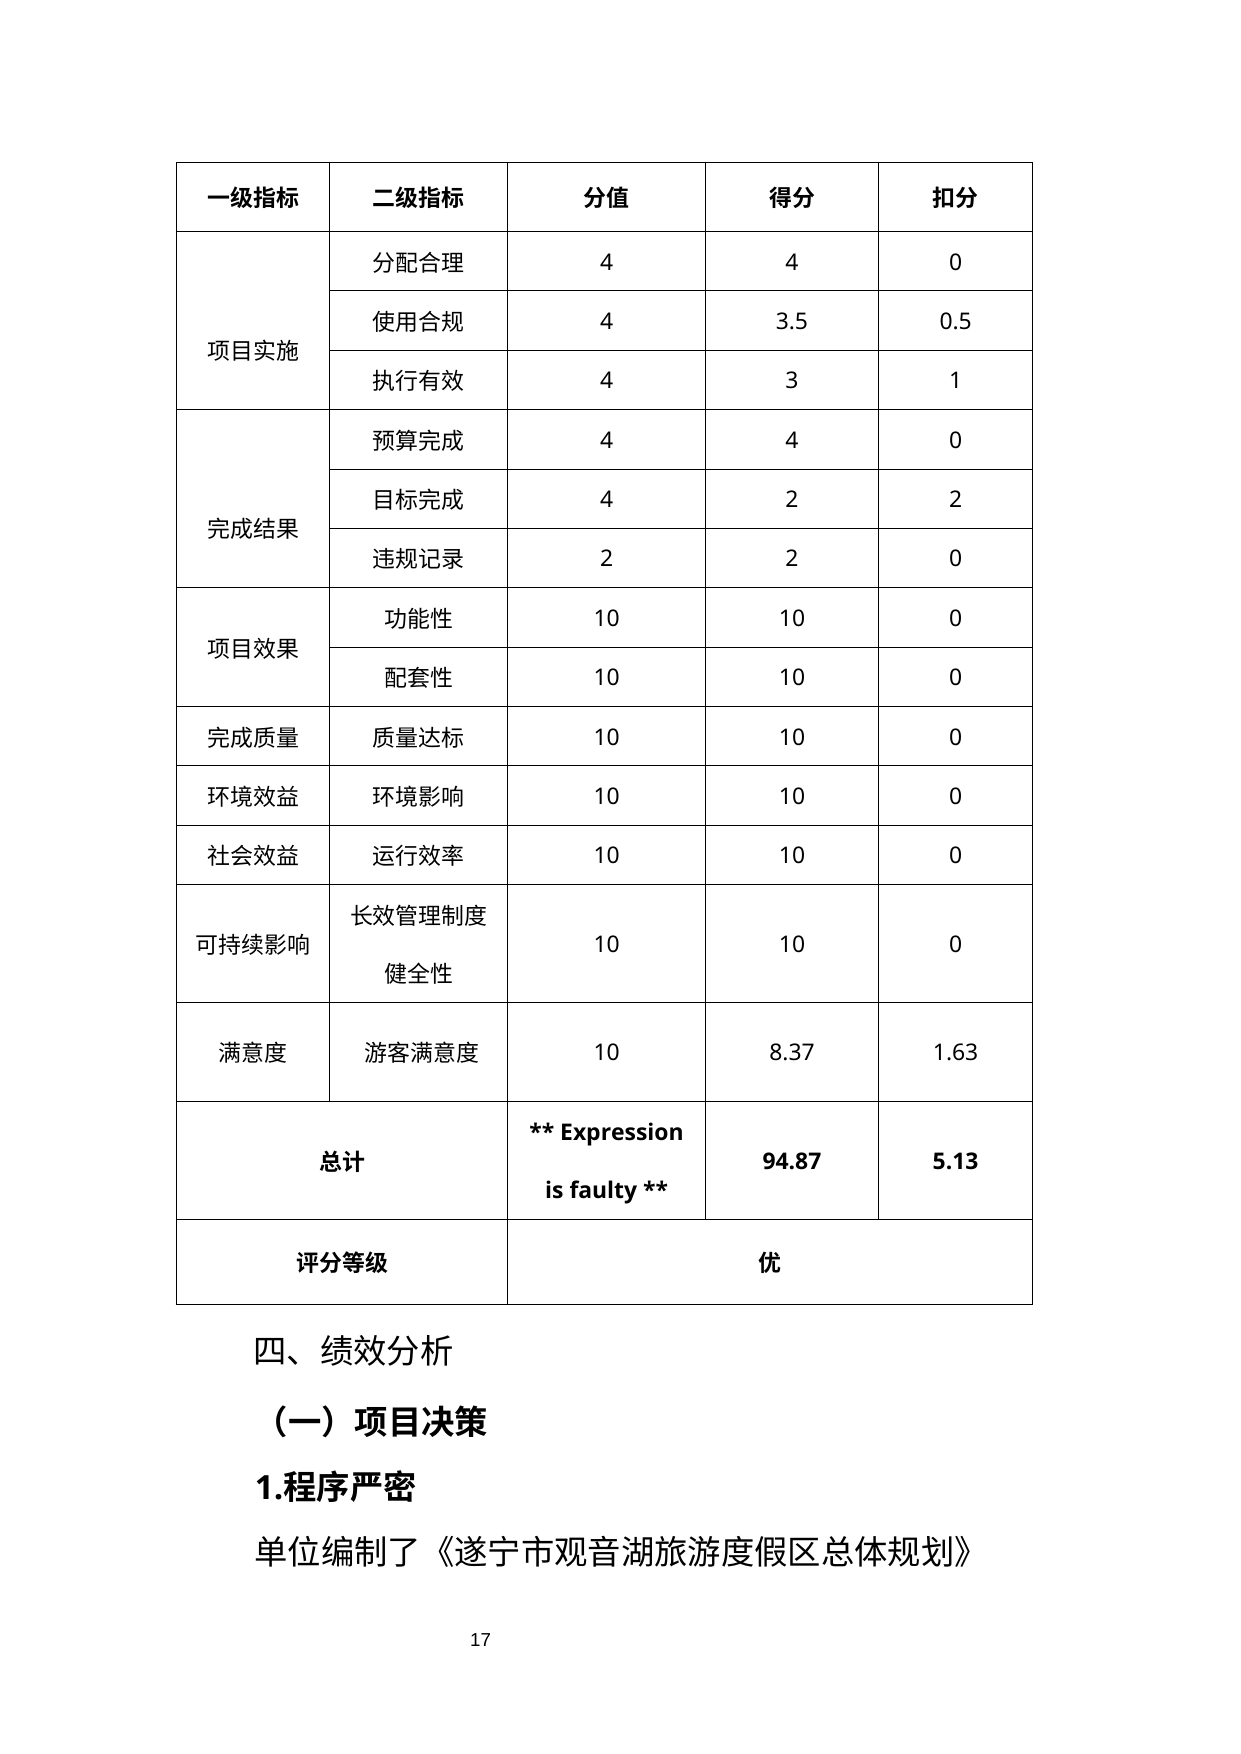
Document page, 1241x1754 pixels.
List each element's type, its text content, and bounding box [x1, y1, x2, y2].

table_cell 4 [508, 351, 705, 409]
table_cell 0 [879, 410, 1032, 468]
table_cell 质量达标 [330, 707, 507, 765]
table_cell 环境影响 [330, 766, 507, 825]
table_cell 违规记录 [330, 529, 507, 587]
table_cell 10 [508, 885, 705, 1002]
table_cell 评分等级 [177, 1220, 507, 1303]
subtitle 四、绩效分析 [253, 1317, 1053, 1375]
table_cell 10 [508, 707, 705, 765]
table_cell 满意度 [177, 1003, 329, 1101]
table_header 扣分 [879, 163, 1032, 231]
table_cell 3 [706, 351, 878, 409]
table_cell 项目效果 [177, 588, 329, 706]
table_cell 0 [879, 588, 1032, 647]
table_cell 0.5 [879, 291, 1032, 350]
table_cell 5.13 [879, 1102, 1032, 1219]
table_cell 0 [879, 766, 1032, 825]
table_cell 分配合理 [330, 232, 507, 290]
table_cell 10 [508, 766, 705, 825]
table_cell 0 [879, 885, 1032, 1002]
table_cell 2 [706, 529, 878, 587]
table_cell 预算完成 [330, 410, 507, 468]
table_cell 完成质量 [177, 707, 329, 765]
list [187, 1517, 1053, 1582]
table_cell 游客满意度 [330, 1003, 507, 1101]
table_cell 2 [879, 470, 1032, 528]
table_cell 10 [706, 826, 878, 884]
table_header 一级指标 [177, 163, 329, 231]
table_cell 社会效益 [177, 826, 329, 884]
table_cell 4 [706, 232, 878, 290]
table_cell 8.37 [706, 1003, 878, 1101]
table_cell 100 [508, 1102, 705, 1219]
table_cell 0 [879, 826, 1032, 884]
table_cell 1.63 [879, 1003, 1032, 1101]
table_cell 10 [706, 588, 878, 647]
table_cell 功能性 [330, 588, 507, 647]
table_cell 4 [508, 410, 705, 468]
table_header 分值 [508, 163, 705, 231]
table_cell 配套性 [330, 648, 507, 706]
table_cell 2 [508, 529, 705, 587]
table_cell 10 [706, 766, 878, 825]
table_cell 0 [879, 232, 1032, 290]
table_cell 项目实施 [177, 232, 329, 409]
table_cell 0 [879, 707, 1032, 765]
list 1.程序严密 [187, 1452, 1053, 1517]
table_cell 目标完成 [330, 470, 507, 528]
table_cell 10 [508, 1003, 705, 1101]
table_cell 10 [706, 707, 878, 765]
table_cell 可持续影响 [177, 885, 329, 1002]
subtitle （一）项目决策 [187, 1388, 1053, 1446]
table_header 得分 [706, 163, 878, 231]
table_cell 10 [706, 885, 878, 1002]
table_cell 0 [879, 648, 1032, 706]
table_cell 10 [508, 826, 705, 884]
table_cell 环境效益 [177, 766, 329, 825]
table_cell 优 [508, 1220, 1032, 1303]
table_header 二级指标 [330, 163, 507, 231]
table_cell 10 [508, 648, 705, 706]
table_cell 0 [879, 529, 1032, 587]
table_cell 4 [508, 470, 705, 528]
table_cell 4 [508, 232, 705, 290]
table_cell 使用合规 [330, 291, 507, 350]
table_cell 10 [706, 648, 878, 706]
table_cell 运行效率 [330, 826, 507, 884]
table_cell 3.5 [706, 291, 878, 350]
table_cell 4 [508, 291, 705, 350]
table_cell 长效管理制度健全性 [330, 885, 507, 1002]
table_cell 总计 [177, 1102, 507, 1219]
table_cell 4 [706, 410, 878, 468]
table_cell 10 [508, 588, 705, 647]
table_cell 1 [879, 351, 1032, 409]
table_cell 2 [706, 470, 878, 528]
table_cell 完成结果 [177, 410, 329, 587]
table_cell 94.87 [706, 1102, 878, 1219]
table_cell 执行有效 [330, 351, 507, 409]
